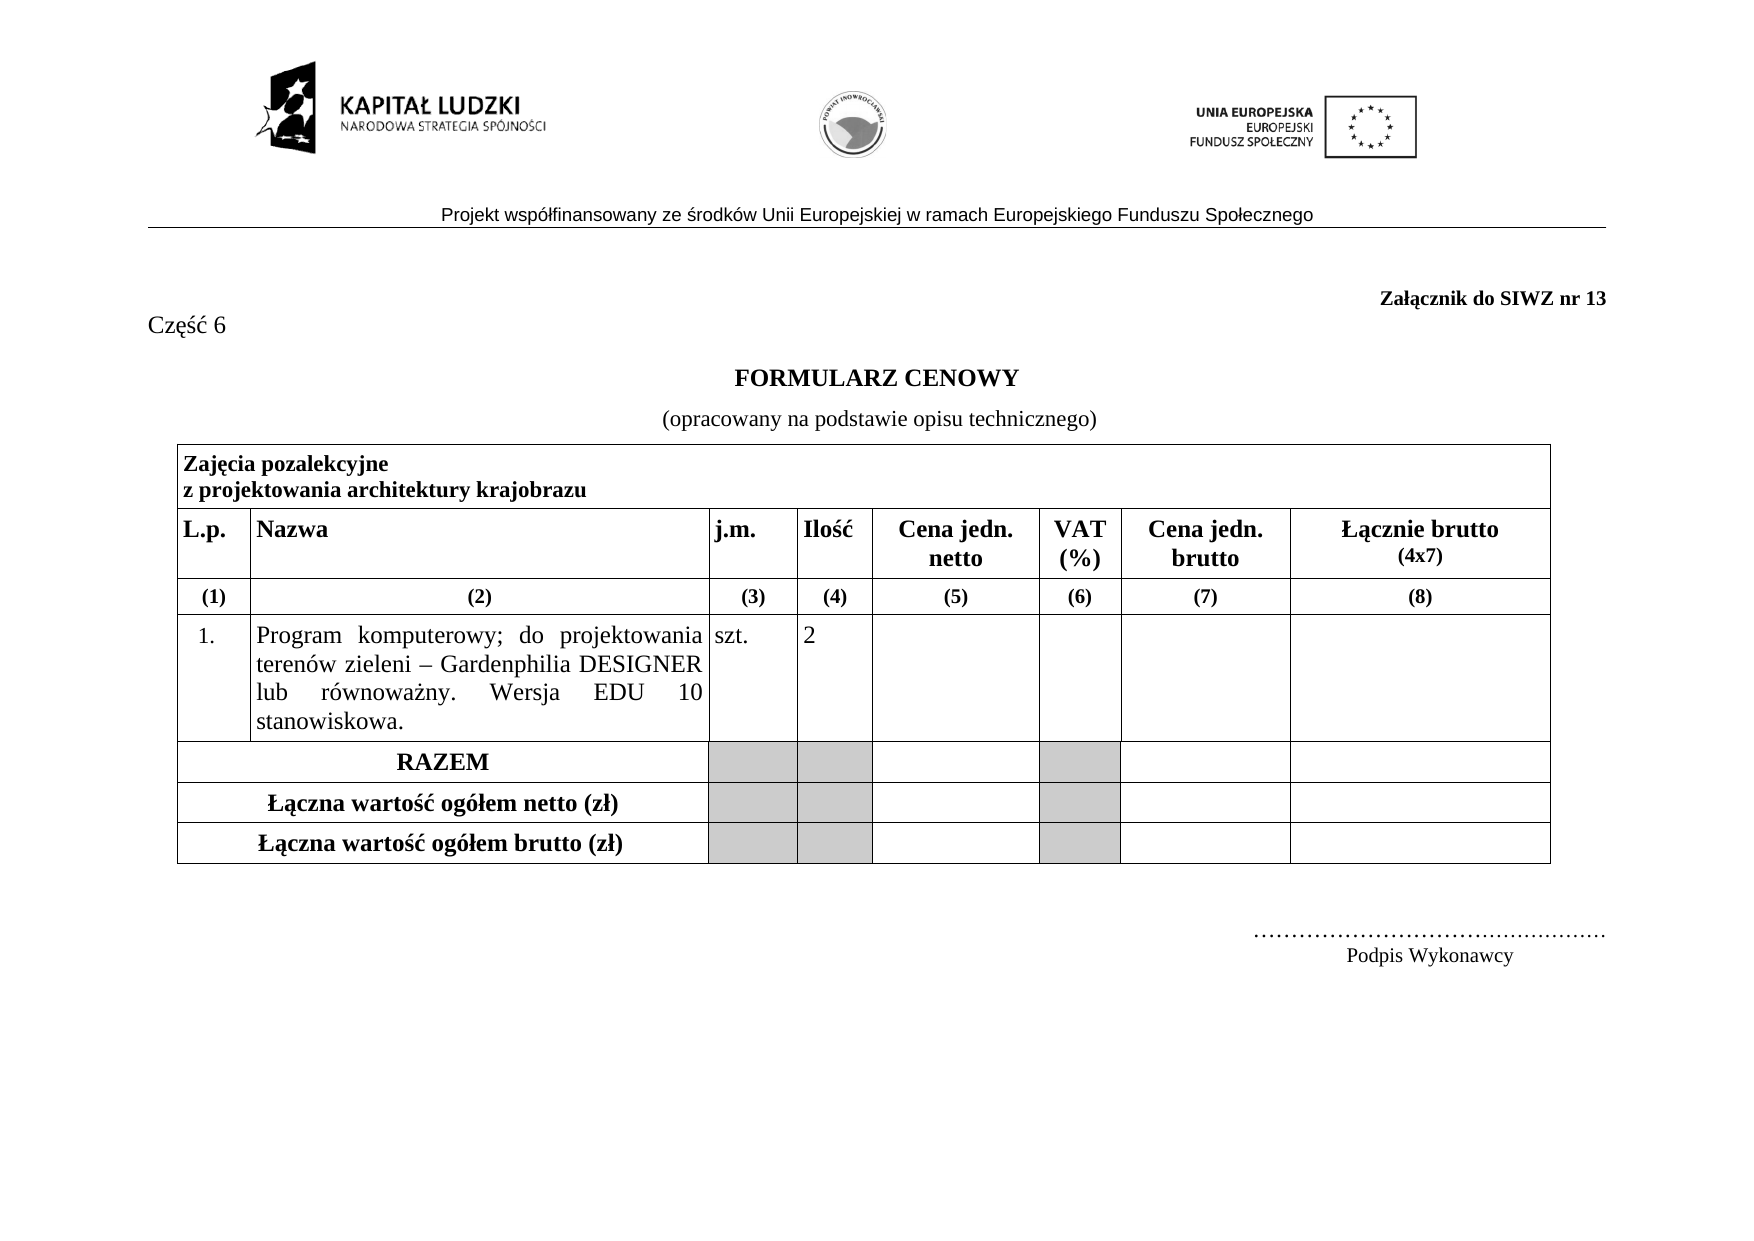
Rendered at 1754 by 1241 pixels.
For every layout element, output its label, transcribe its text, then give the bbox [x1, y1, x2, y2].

table_cell Program komputerowy; do projektowania terenów zieleni – Gardenphilia DESIGNER lub równoważny. Wersja EDU 10 stanowiskowa. [251, 615, 709, 741]
table_cell [1040, 742, 1120, 781]
table_cell Nazwa [251, 509, 709, 578]
table_cell [873, 742, 1039, 781]
table_cell (1) [178, 579, 250, 614]
table_cell Ilość [798, 509, 872, 578]
table_cell [1291, 783, 1550, 822]
table_cell [873, 783, 1039, 822]
picture [213, 15, 590, 199]
table_cell szt. [710, 615, 797, 741]
table_cell [1040, 615, 1121, 741]
table_cell j.m. [710, 509, 797, 578]
table_cell [1291, 615, 1550, 741]
table_cell Cena jedn. brutto [1122, 509, 1290, 578]
table_cell (7) [1122, 579, 1290, 614]
table_cell (5) [873, 579, 1039, 614]
table_cell (2) [251, 579, 709, 614]
table_cell [798, 823, 872, 863]
text Załącznik do SIWZ nr 13 [148, 286, 1606, 310]
table_cell RAZEM [178, 742, 708, 781]
table_cell (4) [798, 579, 872, 614]
table_cell L.p. [178, 509, 250, 578]
table_cell [709, 783, 797, 822]
table_cell [1291, 823, 1550, 863]
table_cell [709, 742, 797, 781]
table_cell [1291, 742, 1550, 781]
picture [1171, 78, 1435, 175]
table_cell [873, 615, 1039, 741]
text ………………………………………… [148, 916, 1606, 942]
table_cell (8) [1291, 579, 1550, 614]
table_cell [798, 783, 872, 822]
table_cell Łączna wartość ogółem brutto (zł) [178, 823, 708, 863]
table_cell Łącznie brutto (4x7) [1291, 509, 1550, 578]
text (opracowany na podstawie opisu technicznego) [148, 405, 1606, 431]
table_cell (3) [710, 579, 797, 614]
table_cell [798, 742, 872, 781]
table_cell [1040, 823, 1120, 863]
table_cell [873, 823, 1039, 863]
table_cell VAT (%) [1040, 509, 1121, 578]
table_cell [1121, 783, 1290, 822]
table_cell 2 [798, 615, 872, 741]
table_cell Łączna wartość ogółem netto (zł) [178, 783, 708, 822]
text Podpis Wykonawcy [1180, 942, 1606, 967]
table_cell [1121, 823, 1290, 863]
table_cell [1121, 742, 1290, 781]
text Część 6 [148, 310, 1606, 338]
text FORMULARZ CENOWY [148, 363, 1606, 392]
table_cell Cena jedn. netto [873, 509, 1039, 578]
table_cell [709, 823, 797, 863]
table_cell [178, 615, 250, 741]
table_cell (6) [1040, 579, 1121, 614]
table_cell [1040, 783, 1120, 822]
table_cell [1122, 615, 1290, 741]
table_header Zajęcia pozalekcyjne z projektowania architektury krajobrazu [178, 445, 1550, 508]
